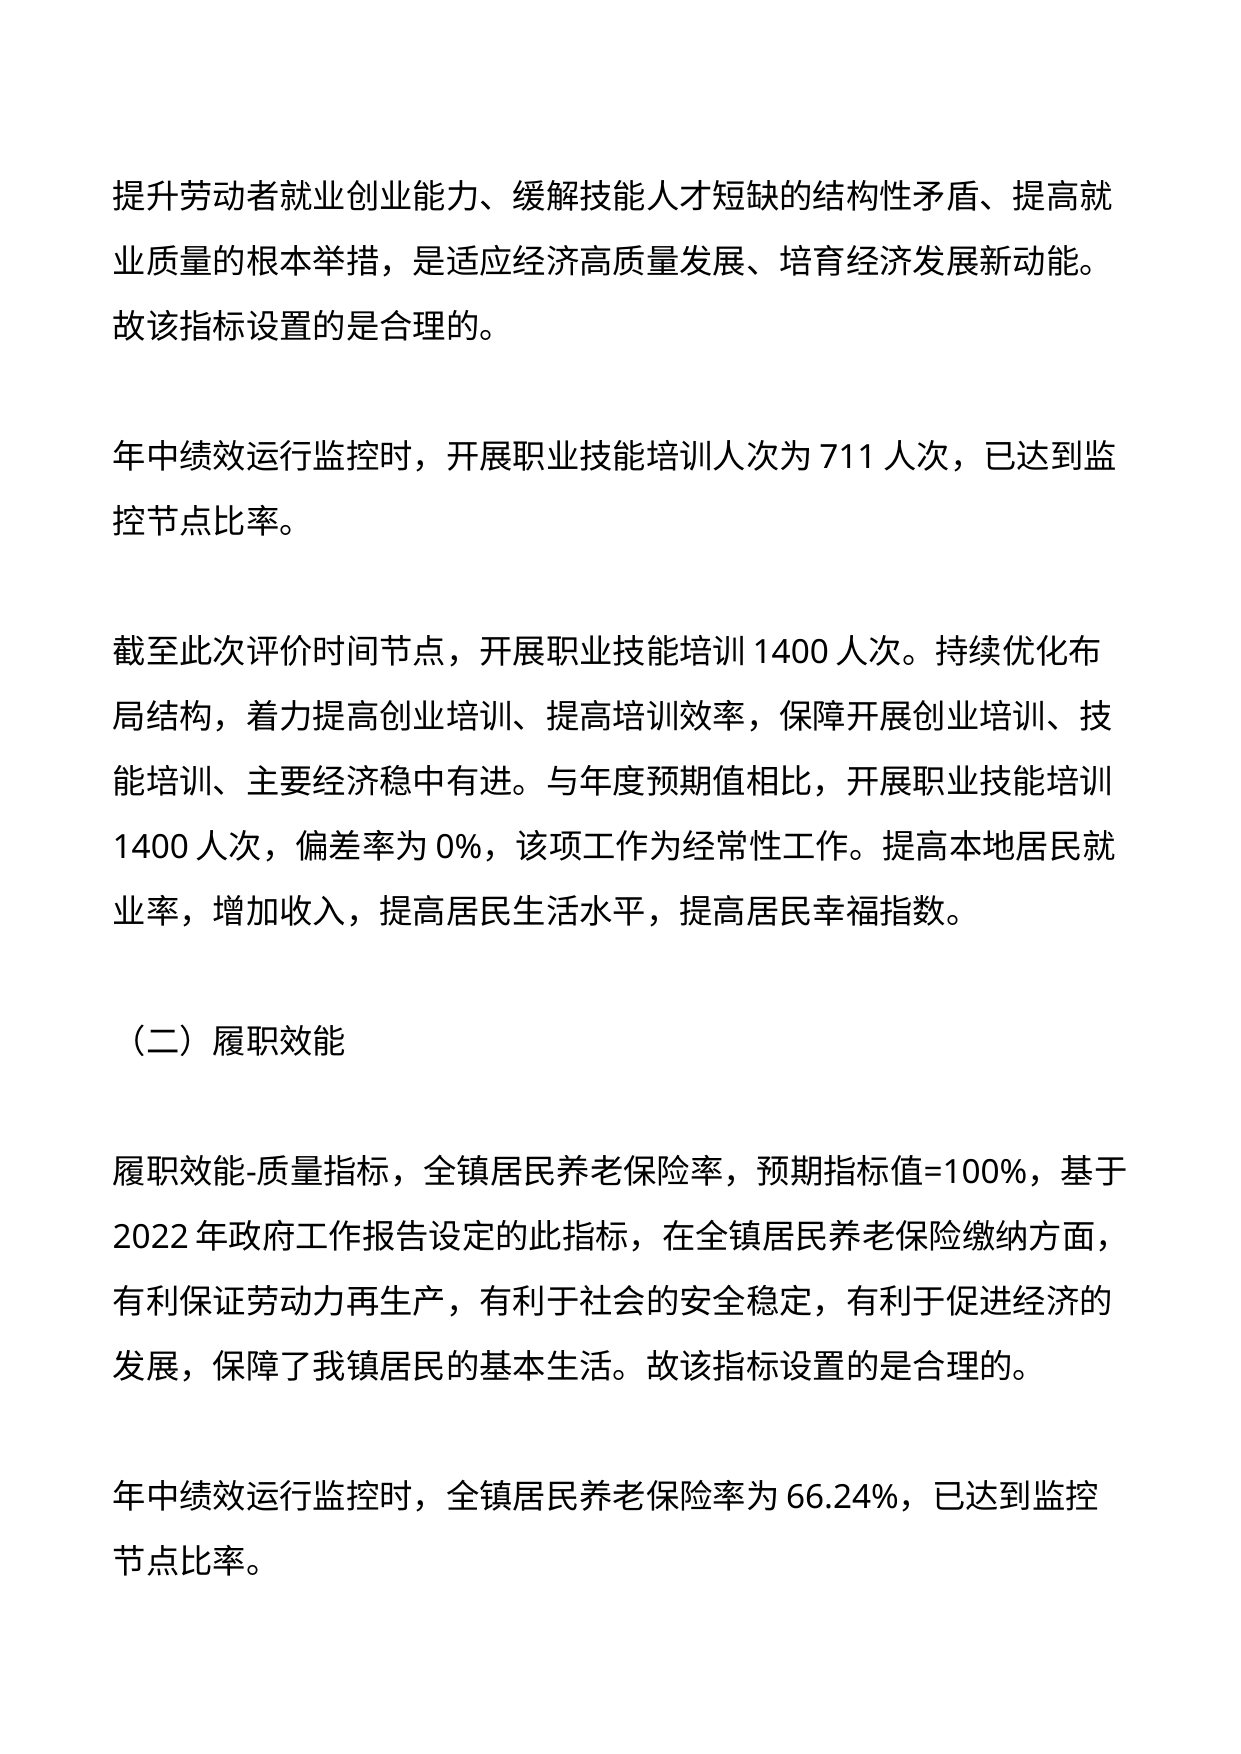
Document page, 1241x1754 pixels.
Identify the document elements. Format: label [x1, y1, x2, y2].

text [112, 162, 1128, 1592]
